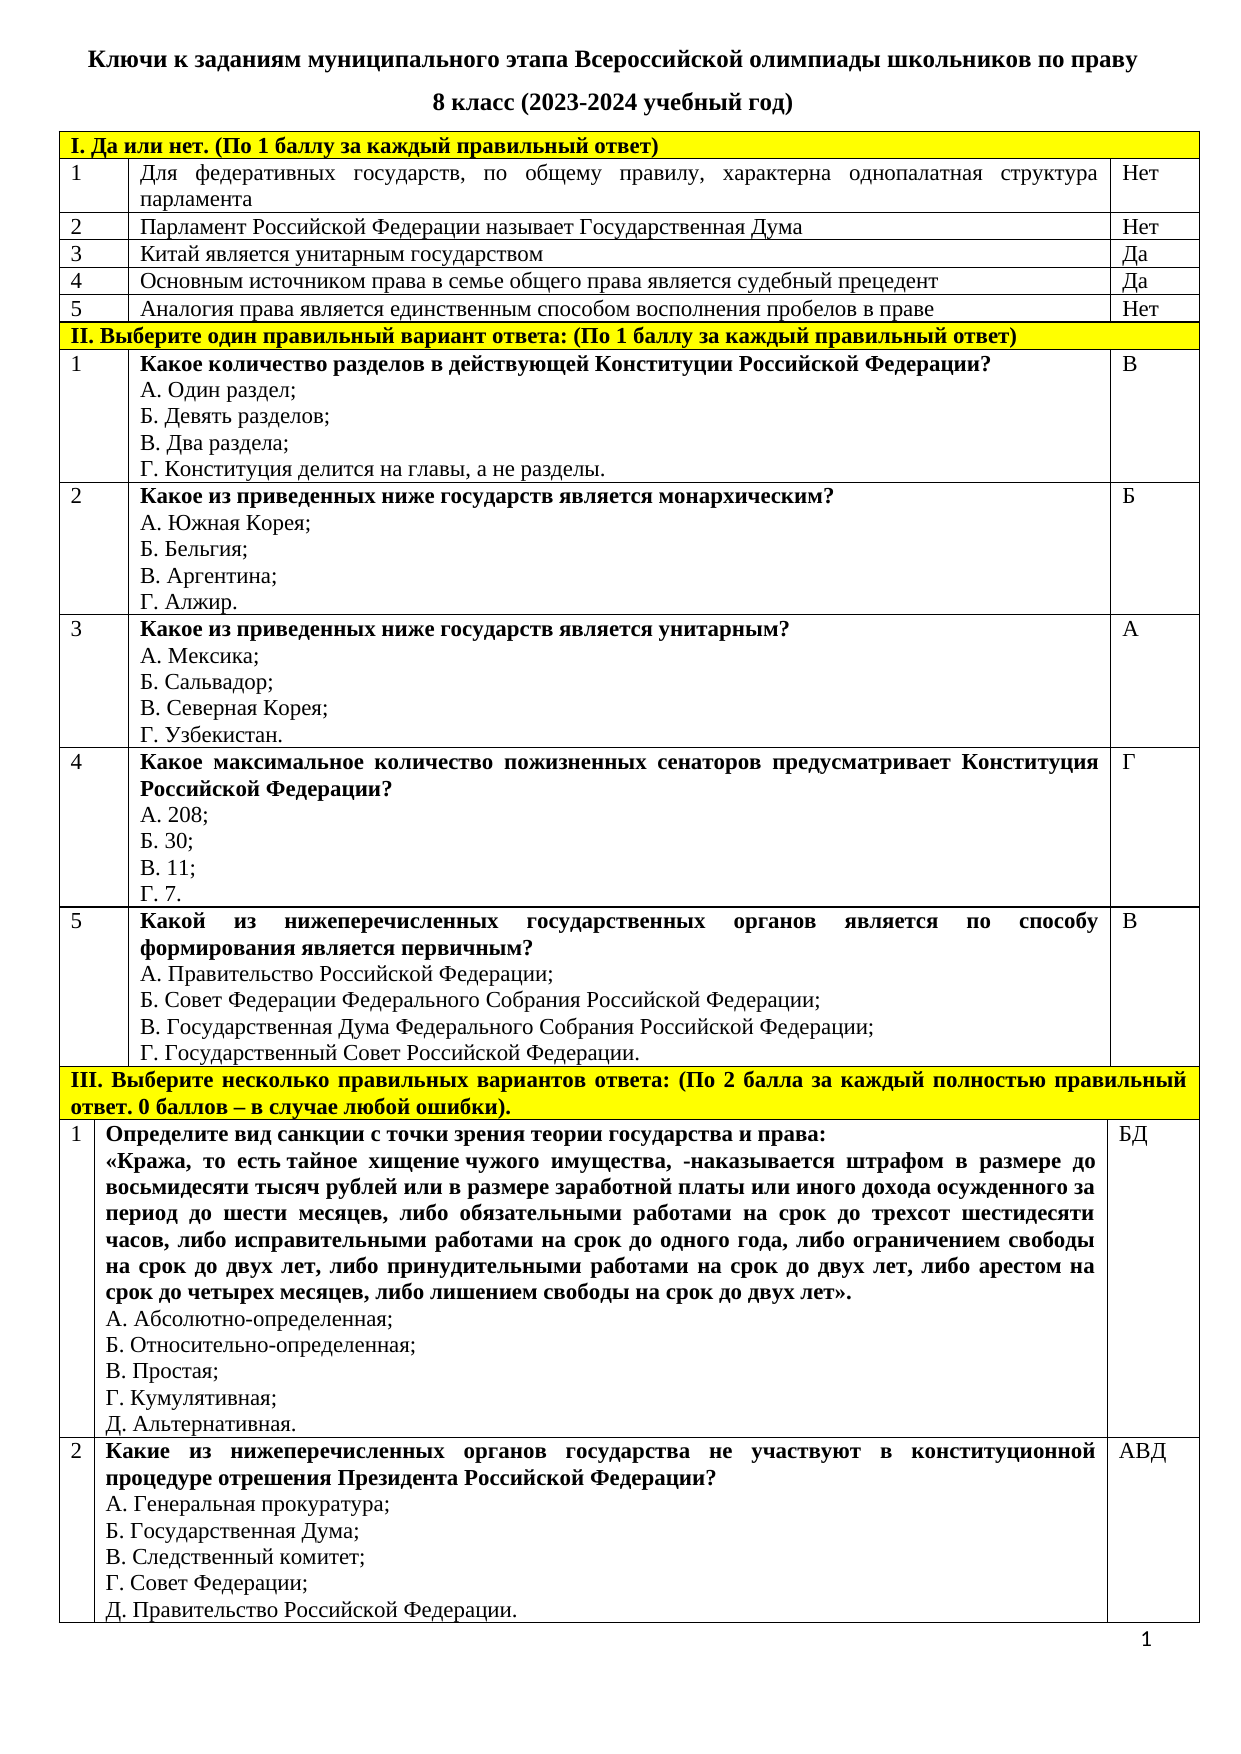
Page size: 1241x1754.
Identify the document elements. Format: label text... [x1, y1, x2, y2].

table_cell 1 [60, 1120, 94, 1437]
table_cell А [1111, 615, 1199, 747]
table_cell Б [1111, 483, 1199, 614]
table_header I. Да или нет. (По 1 баллу за каждый правильный ответ) [60, 132, 1199, 158]
table_cell Определите вид санкции с точки зрения теории государства и права: «Кража, то есть тайное хищение чужого имущества, -наказывается штрафом в размере до восьмидесяти тысяч рублей или в размере заработной платы или иного дохода осужденного за период до шести месяцев, либо обязательными работами на срок до трехсот шестидесяти часов, либо исправительными работами на срок до одного года, либо ограничением свободы на срок до двух лет, либо принудительными работами на срок до двух лет, либо арестом на срок до четырех месяцев, либо лишением свободы на срок до двух лет». А. Абсолютно-определенная; Б. Относительно-определенная; В. Простая; Г. Кумулятивная; Д. Альтернативная. [95, 1120, 1107, 1437]
table_cell Нет [1111, 295, 1199, 321]
table_cell 4 [60, 268, 128, 294]
table_cell Основным источником права в семье общего права является судебный прецедент [129, 268, 1110, 294]
text Ключи к заданиям муниципального этапа Всероссийской олимпиады школьников по праву [74, 44, 1152, 73]
table_cell Китай является унитарным государством [129, 240, 1110, 267]
table_cell 2 [60, 1438, 94, 1622]
table_cell 3 [60, 615, 128, 747]
table_cell Парламент Российской Федерации называет Государственная Дума [129, 213, 1110, 239]
table_cell В [1111, 350, 1199, 482]
table_cell Для федеративных государств, по общему правилу, характерна однопалатная структура парламента [129, 159, 1110, 212]
table_cell Какое из приведенных ниже государств является унитарным? А. Мексика; Б. Сальвадор; В. Северная Корея; Г. Узбекистан. [129, 615, 1110, 747]
table_cell 2 [60, 213, 128, 239]
table_cell БД [1108, 1120, 1199, 1437]
table_cell Какое из приведенных ниже государств является монархическим? А. Южная Корея; Б. Бельгия; В. Аргентина; Г. Алжир. [129, 483, 1110, 614]
table_cell III. Выберите несколько правильных вариантов ответа: (По 2 балла за каждый полностью правильный ответ. 0 баллов – в случае любой ошибки). [60, 1067, 1199, 1119]
table_cell Какое максимальное количество пожизненных сенаторов предусматривает Конституция Российской Федерации? А. 208; Б. 30; В. 11; Г. 7. [129, 748, 1110, 906]
table_cell Г [1111, 748, 1199, 906]
table_cell Аналогия права является единственным способом восполнения пробелов в праве [129, 295, 1110, 321]
table_cell II. Выберите один правильный вариант ответа: (По 1 баллу за каждый правильный ответ) [60, 323, 1199, 349]
table_cell 3 [60, 240, 128, 267]
table_cell Какой из нижеперечисленных государственных органов является по способу формирования является первичным? А. Правительство Российской Федерации; Б. Совет Федерации Федерального Собрания Российской Федерации; В. Государственная Дума Федерального Собрания Российской Федерации; Г. Государственный Совет Российской Федерации. [129, 908, 1110, 1066]
table_cell В [1111, 908, 1199, 1066]
table_cell 1 [60, 159, 128, 212]
text 8 класс (2023-2024 учебный год) [74, 87, 1152, 116]
table_cell Да [1111, 268, 1199, 294]
table_cell Нет [1111, 159, 1199, 212]
table_cell АВД [1108, 1438, 1199, 1622]
table_cell Нет [1111, 213, 1199, 239]
table_cell 5 [60, 908, 128, 1066]
table_cell Какое количество разделов в действующей Конституции Российской Федерации? А. Один раздел; Б. Девять разделов; В. Два раздела; Г. Конституция делится на главы, а не разделы. [129, 350, 1110, 482]
table_cell Какие из нижеперечисленных органов государства не участвуют в конституционной процедуре отрешения Президента Российской Федерации? А. Генеральная прокуратура; Б. Государственная Дума; В. Следственный комитет; Г. Совет Федерации; Д. Правительство Российской Федерации. [95, 1438, 1107, 1622]
table_cell 2 [60, 483, 128, 614]
table_cell 1 [60, 350, 128, 482]
table_cell Да [1111, 240, 1199, 267]
table_cell 4 [60, 748, 128, 906]
table_cell 5 [60, 295, 128, 321]
